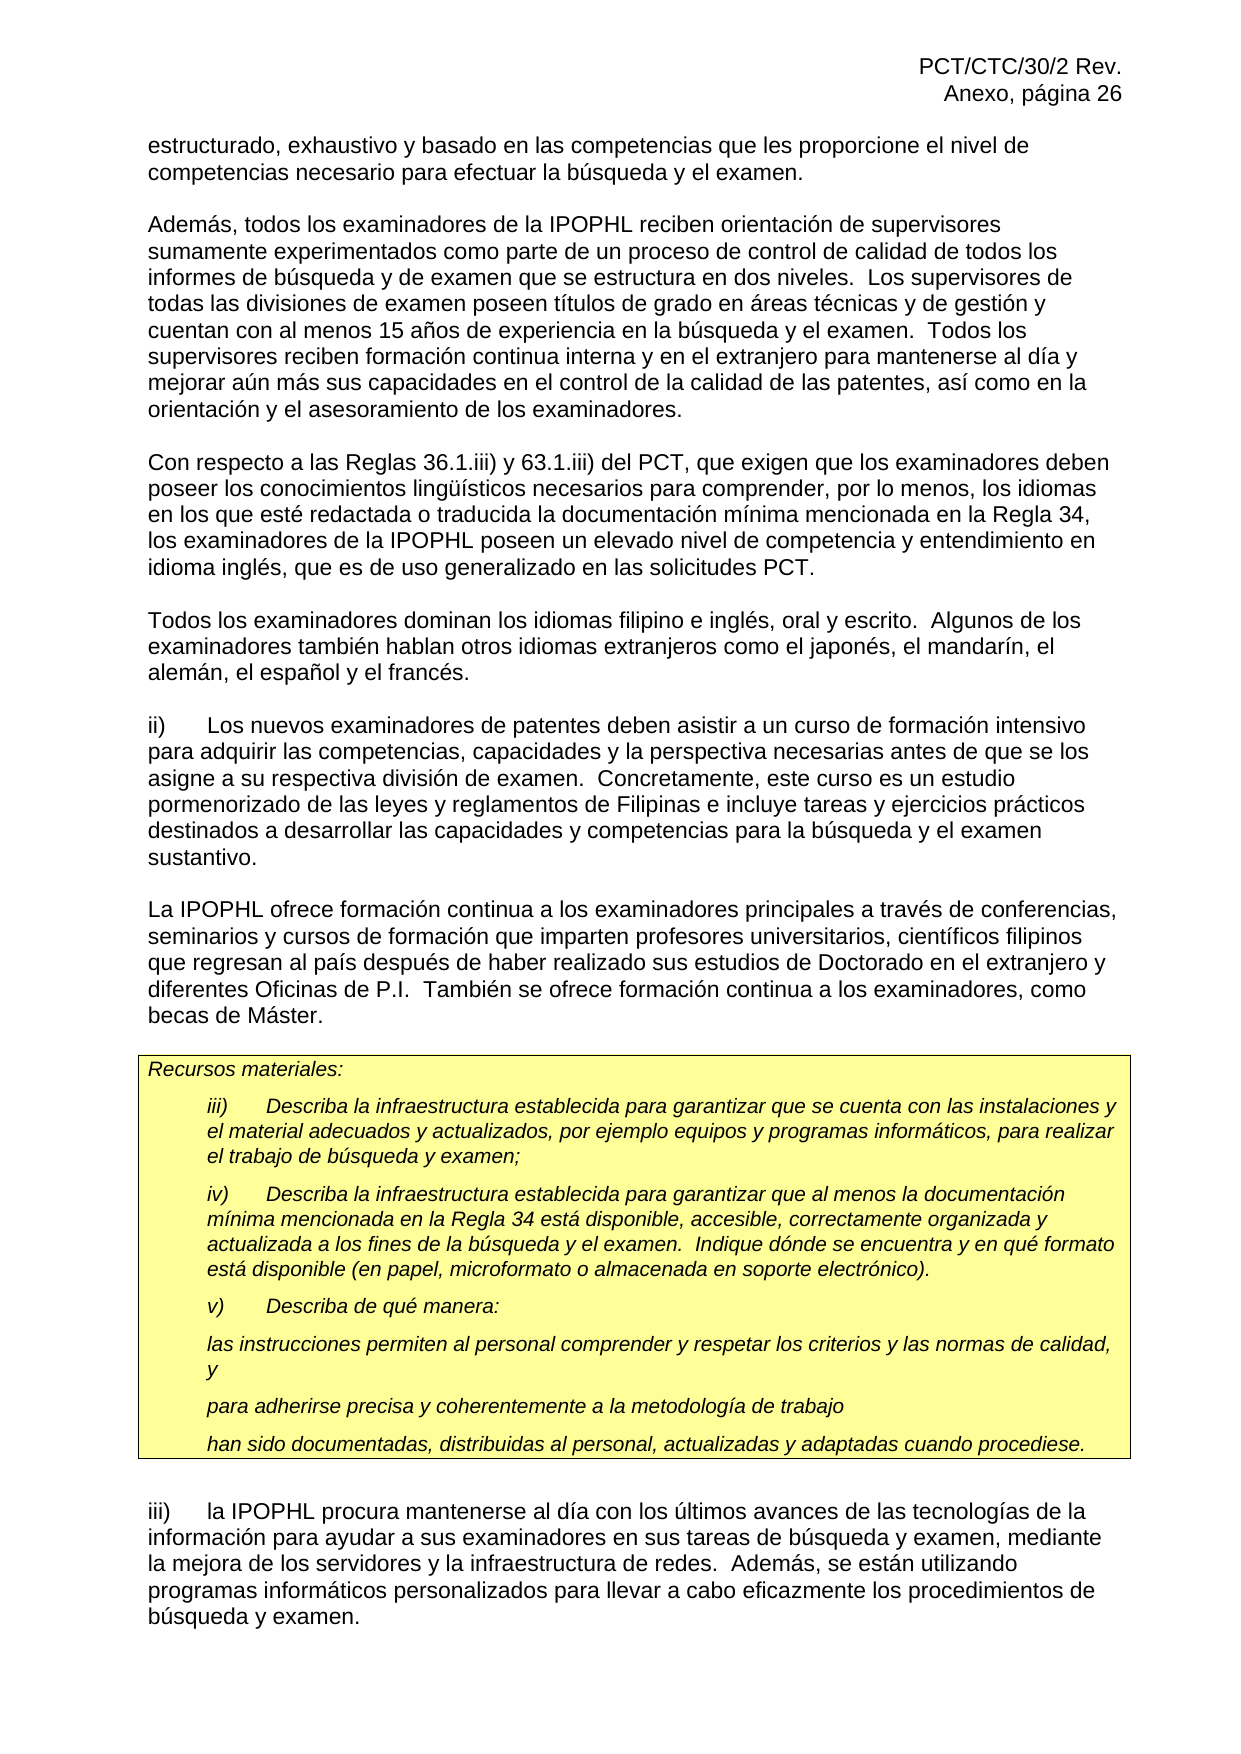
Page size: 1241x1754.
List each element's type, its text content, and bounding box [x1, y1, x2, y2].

text Todos los examinadores dominan los idiomas filipino e inglés, oral y escrito. Algunos de los examinadores también hablan otros idiomas extranjeros como el japonés, el mandarín, el alemán, el español y el francés. [148, 607, 1122, 686]
text Recursos materiales: [139, 1056, 1130, 1081]
text han sido documentadas, distribuidas al personal, actualizadas y adaptadas cuando procediese. [139, 1429, 1130, 1458]
text Con respecto a las Reglas 36.1.iii) y 63.1.iii) del PCT, que exigen que los examinadores deben poseer los conocimientos lingüísticos necesarios para comprender, por lo menos, los idiomas en los que esté redactada o traducida la documentación mínima mencionada en la Regla 34, los examinadores de la IPOPHL poseen un elevado nivel de competencia y entendimiento en idioma inglés, que es de uso generalizado en las solicitudes PCT. [148, 448, 1122, 580]
text La IPOPHL ofrece formación continua a los examinadores principales a través de conferencias, seminarios y cursos de formación que imparten profesores universitarios, científicos filipinos que regresan al país después de haber realizado sus estudios de Doctorado en el extranjero y diferentes Oficinas de P.I. También se ofrece formación continua a los examinadores, como becas de Máster. [148, 896, 1122, 1028]
text iii) la IPOPHL procura mantenerse al día con los últimos avances de las tecnologías de la información para ayudar a sus examinadores en sus tareas de búsqueda y examen, mediante la mejora de los servidores y la infraestructura de redes. Además, se están utilizando programas informáticos personalizados para llevar a cabo eficazmente los procedimientos de búsqueda y examen. [148, 1498, 1122, 1629]
text ii) Los nuevos examinadores de patentes deben asistir a un curso de formación intensivo para adquirir las competencias, capacidades y la perspectiva necesarias antes de que se los asigne a su respectiva división de examen. Concretamente, este curso es un estudio pormenorizado de las leyes y reglamentos de Filipinas e incluye tareas y ejercicios prácticos destinados a desarrollar las capacidades y competencias para la búsqueda y el examen sustantivo. [148, 712, 1122, 870]
text para adherirse precisa y coherentemente a la metodología de trabajo [139, 1392, 1130, 1418]
text iv) Describa la infraestructura establecida para garantizar que al menos la documentación mínima mencionada en la Regla 34 está disponible, accesible, correctamente organizada y actualizada a los fines de la búsqueda y el examen. Indique dónde se encuentra y en qué formato está disponible (en papel, microformato o almacenada en soporte electrónico). [139, 1179, 1130, 1281]
text iii) Describa la infraestructura establecida para garantizar que se cuenta con las instalaciones y el material adecuados y actualizados, por ejemplo equipos y programas informáticos, para realizar el trabajo de búsqueda y examen; [139, 1092, 1130, 1168]
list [148, 132, 1122, 185]
text v) Describa de qué manera: [139, 1292, 1130, 1318]
text Además, todos los examinadores de la IPOPHL reciben orientación de supervisores sumamente experimentados como parte de un proceso de control de calidad de todos los informes de búsqueda y de examen que se estructura en dos niveles. Los supervisores de todas las divisiones de examen poseen títulos de grado en áreas técnicas y de gestión y cuentan con al menos 15 años de experiencia en la búsqueda y el examen. Todos los supervisores reciben formación continua interna y en el extranjero para mantenerse al día y mejorar aún más sus capacidades en el control de la calidad de las patentes, así como en la orientación y el asesoramiento de los examinadores. [148, 211, 1122, 422]
text las instrucciones permiten al personal comprender y respetar los criterios y las normas de calidad, y [139, 1329, 1130, 1381]
